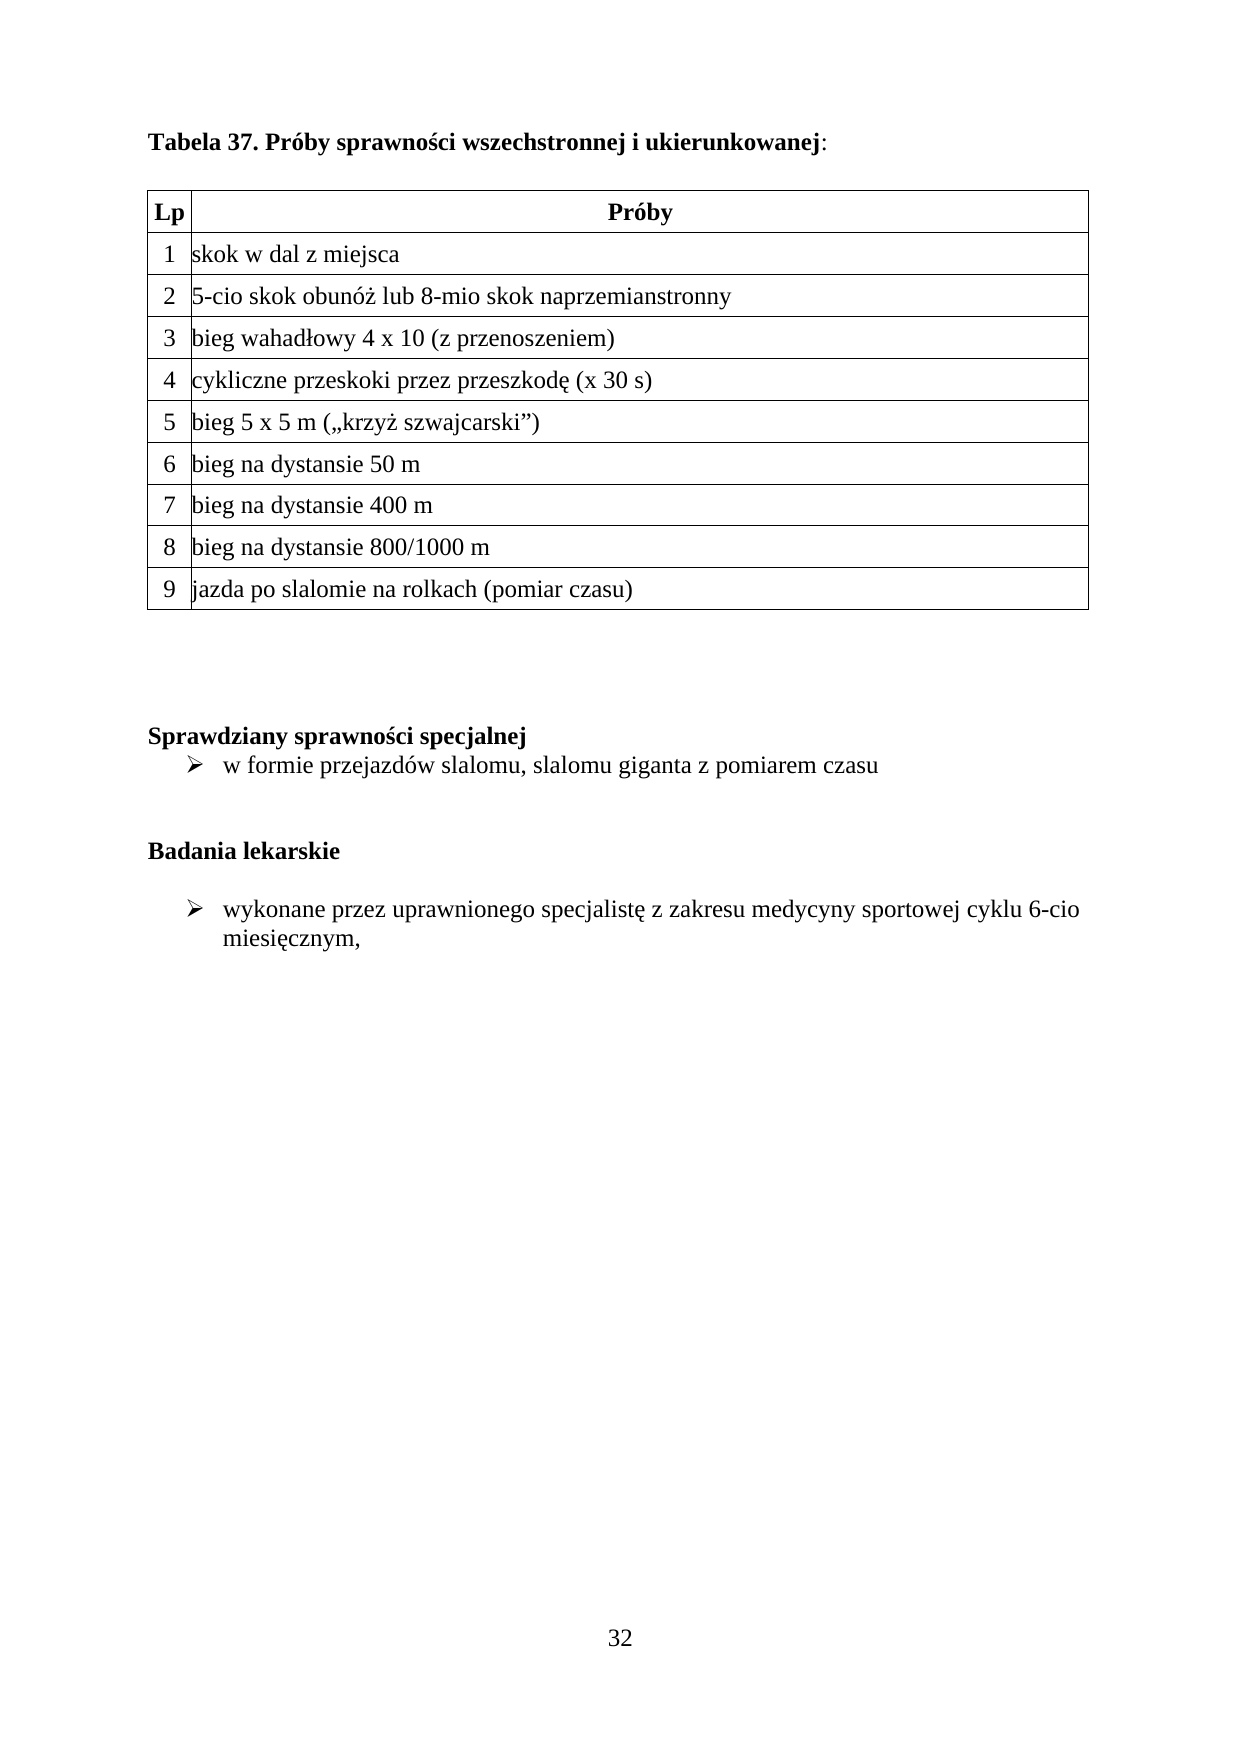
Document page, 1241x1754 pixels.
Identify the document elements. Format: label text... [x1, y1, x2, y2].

text Tabela 37. Próby sprawności wszechstronnej i ukierunkowanej: [148, 127, 1092, 156]
list w formie przejazdów slalomu, slalomu giganta z pomiarem czasu [185, 750, 1092, 779]
list wykonane przez uprawnionego specjalistę z zakresu medycyny sportowej cyklu 6-cio miesięcznym, [185, 894, 1092, 951]
text Badania lekarskie [148, 836, 1092, 865]
text Sprawdziany sprawności specjalnej [148, 721, 1092, 750]
